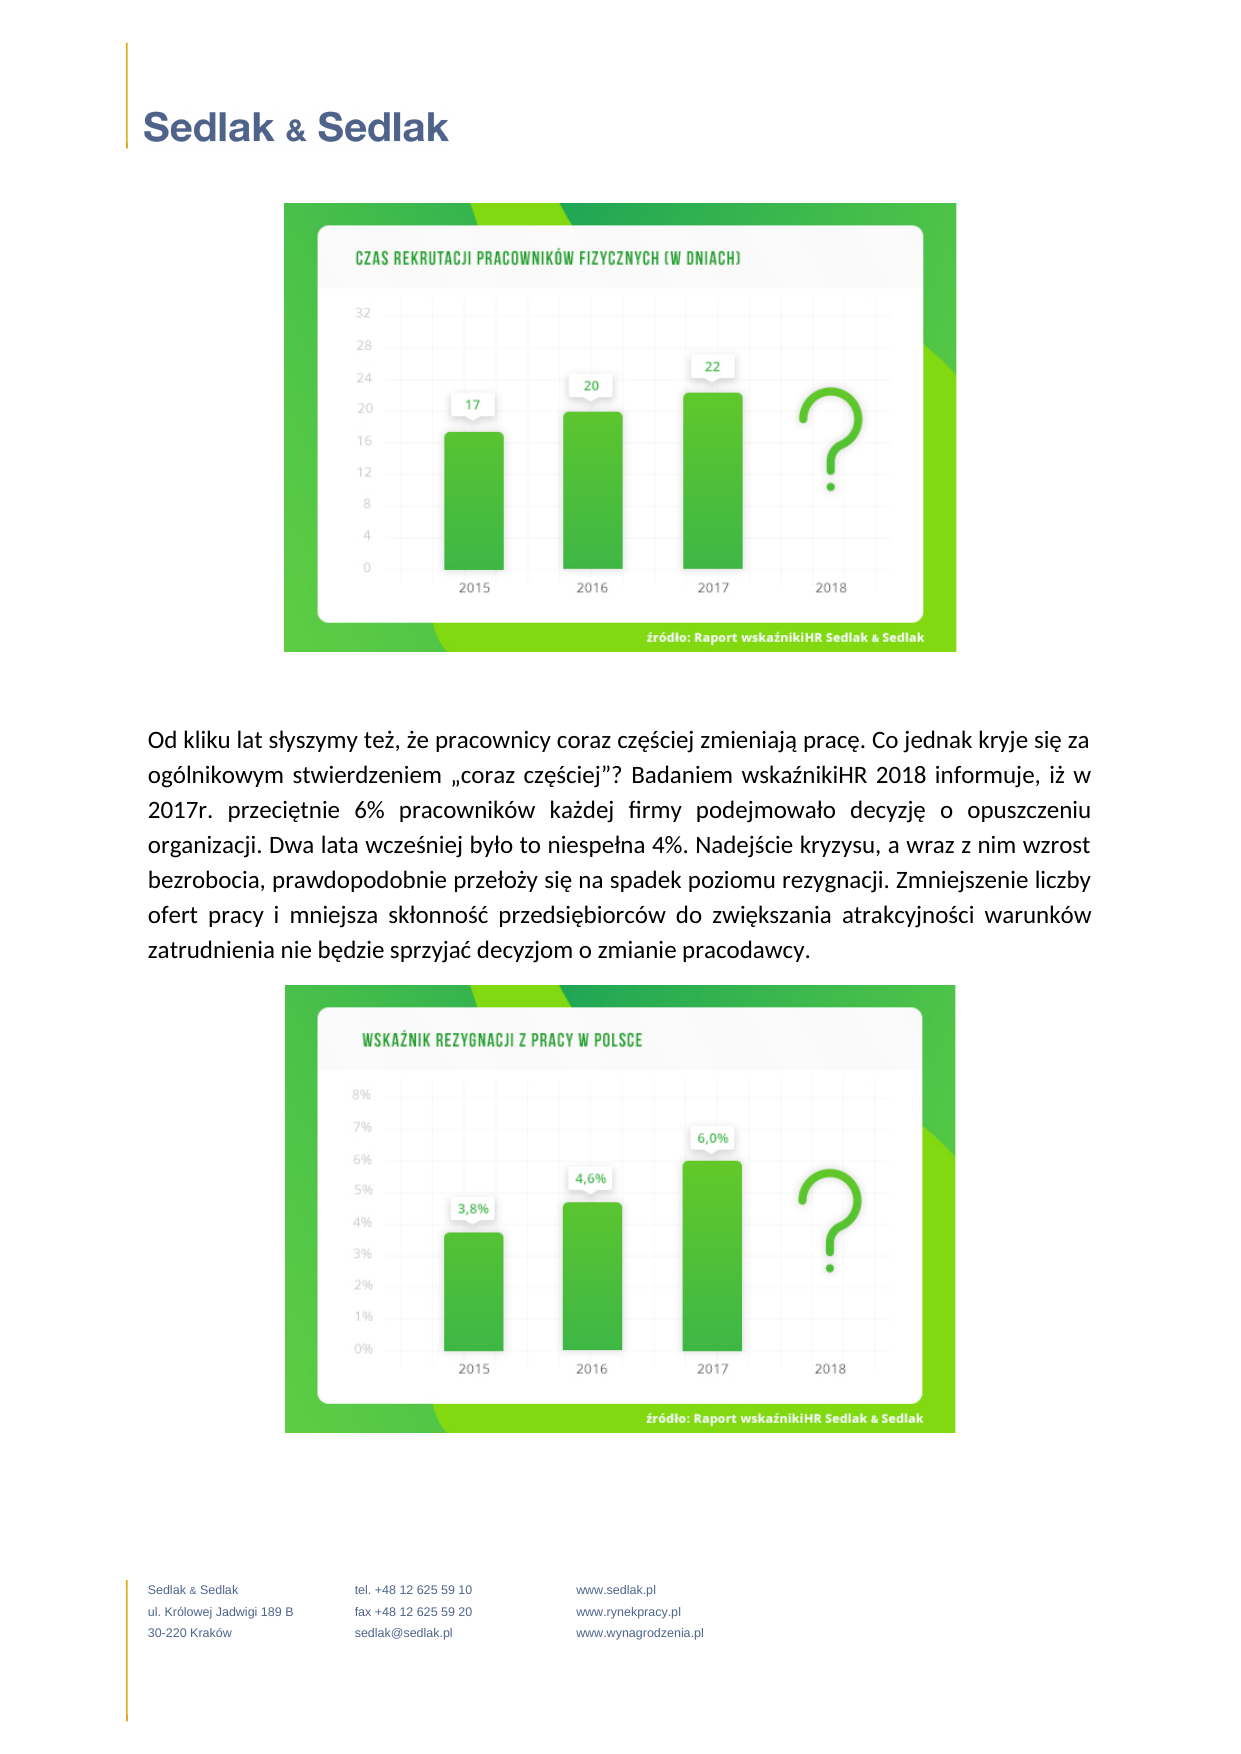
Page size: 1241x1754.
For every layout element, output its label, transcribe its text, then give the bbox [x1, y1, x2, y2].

picture [138, 106, 454, 149]
picture [284, 203, 957, 652]
text Od kliku lat słyszymy też, że pracownicy coraz częściej zmieniają pracę. Co jednak kryje się za ogólnikowym stwierdzeniem „coraz częściej”? Badaniem wskaźnikiHR 2018 informuje, iż w 2017r. przeciętnie 6% pracowników każdej firmy podejmowało decyzję o opuszczeniu organizacji. Dwa lata wcześniej było to niespełna 4%. Nadejście kryzysu, a wraz z nim wzrost bezrobocia, prawdopodobnie przełoży się na spadek poziomu rezygnacji. Zmniejszenie liczby ofert pracy i mniejsza skłonność przedsiębiorców do zwiększania atrakcyjności warunków zatrudnienia nie będzie sprzyjać decyzjom o zmianie pracodawcy. [148, 724, 1092, 964]
picture [285, 985, 956, 1433]
